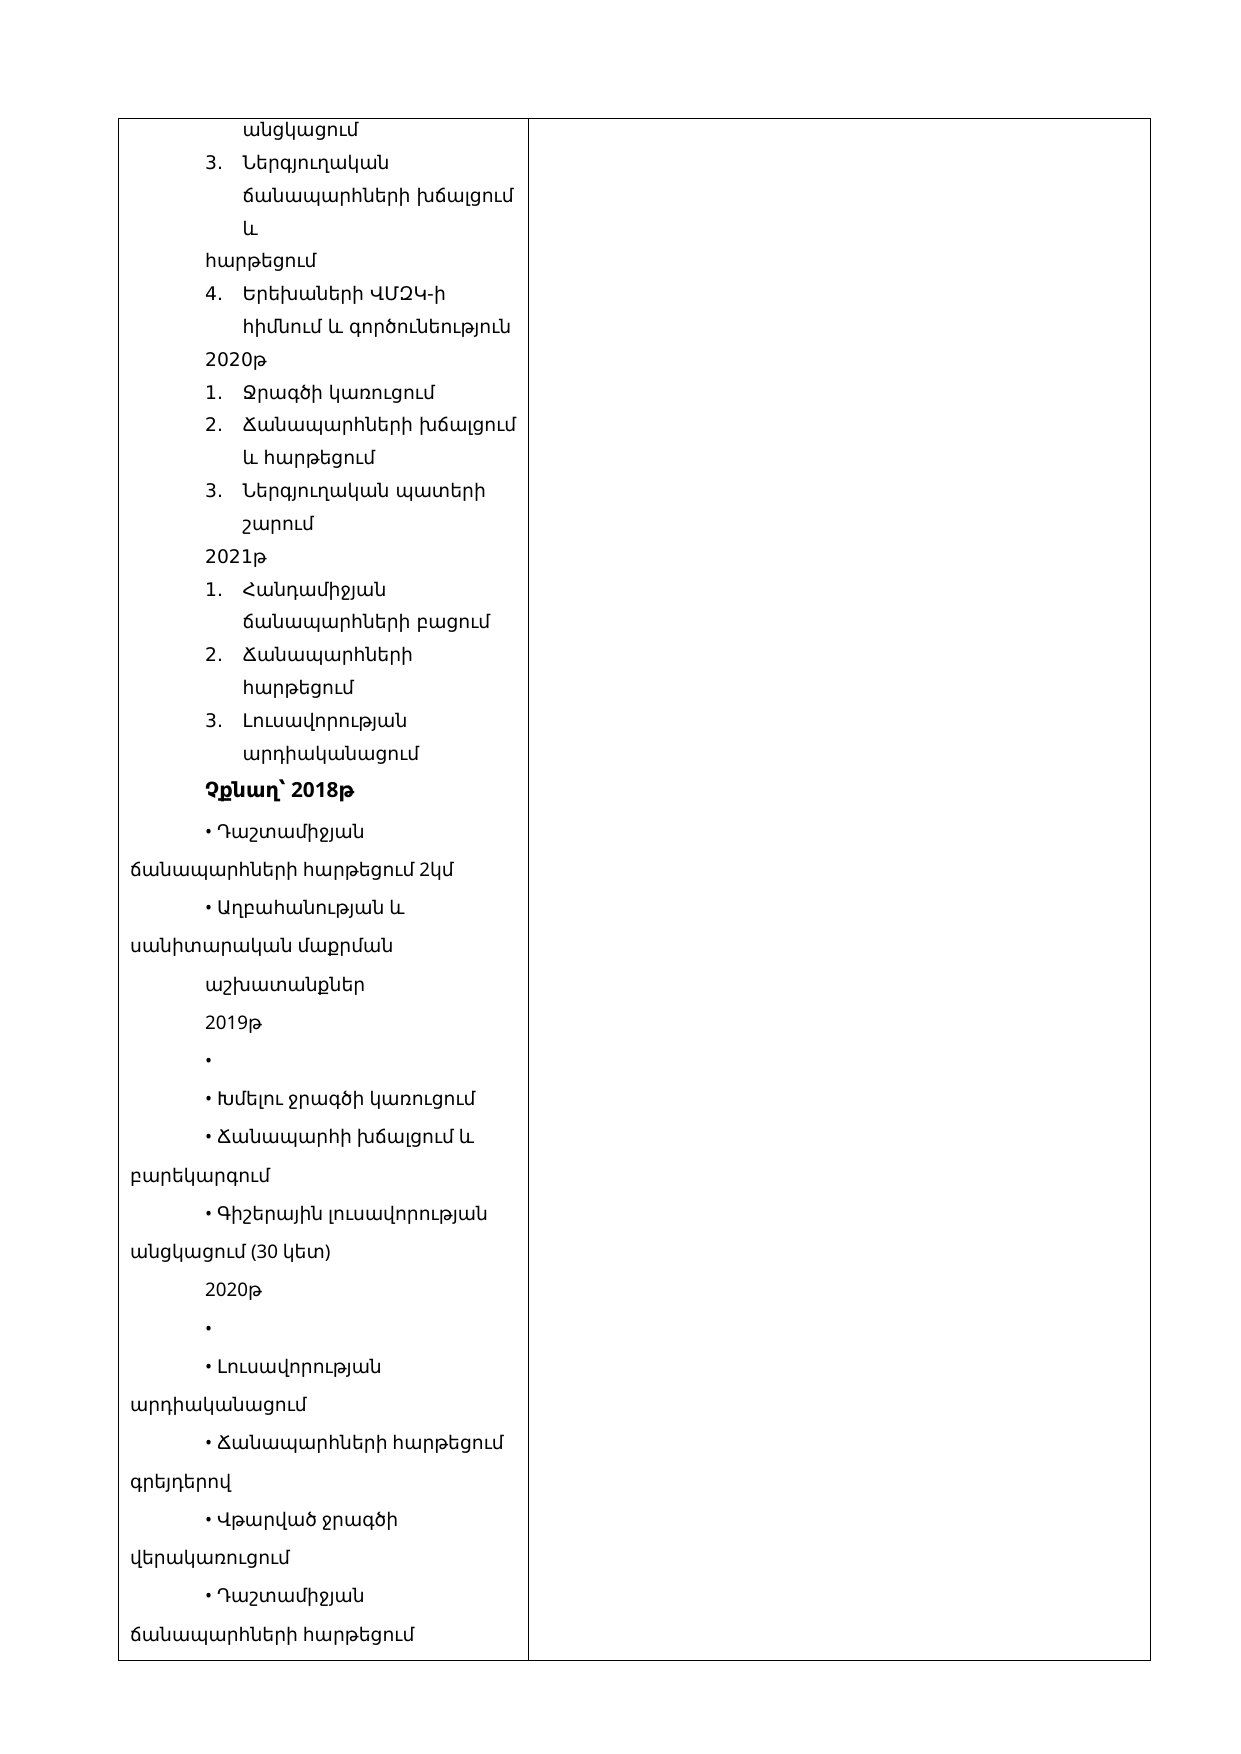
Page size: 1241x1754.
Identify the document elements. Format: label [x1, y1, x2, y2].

table_cell [119, 119, 528, 1659]
table_cell [529, 119, 1150, 1659]
